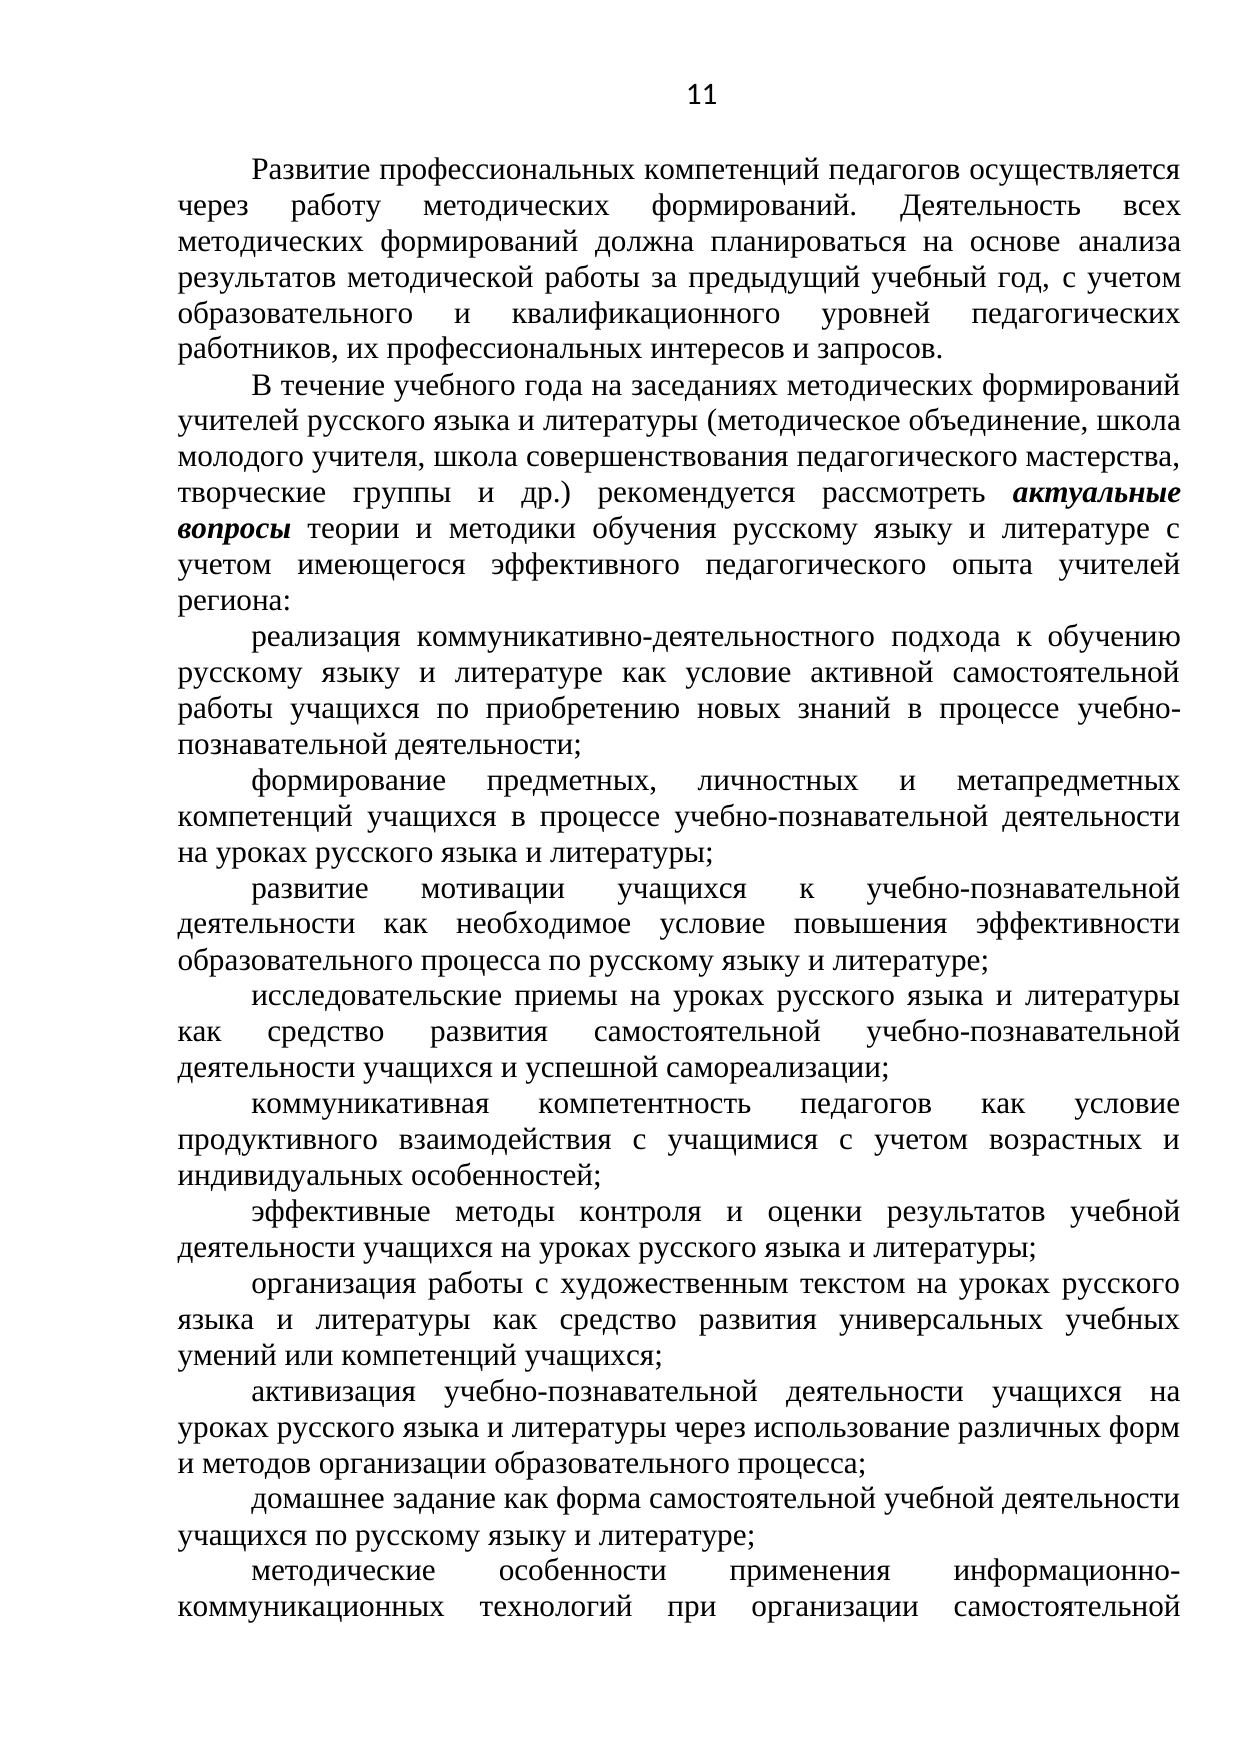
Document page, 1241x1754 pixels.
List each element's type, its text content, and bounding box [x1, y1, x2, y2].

text активизация учебно-познавательной деятельности учащихся на уроках русского языка и литературы через использование различных форм и методов организации образовательного процесса; [177, 1372, 1181, 1480]
text Развитие профессиональных компетенций педагогов осуществляется через работу методических формирований. Деятельность всех методических формирований должна планироваться на основе анализа результатов методической работы за предыдущий учебный год, с учетом образовательного и квалификационного уровней педагогических работников, их профессиональных интересов и запросов. [177, 150, 1181, 366]
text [177, 1552, 1181, 1623]
text организация работы с художественным текстом на уроках русского языка и литературы как средство развития универсальных учебных умений или компетенций учащихся; [177, 1264, 1181, 1372]
text исследовательские приемы на уроках русского языка и литературы как средство развития самостоятельной учебно-познавательной деятельности учащихся и успешной самореализации; [177, 977, 1181, 1084]
text формирование предметных, личностных и метапредметных компетенций учащихся в процессе учебно-познавательной деятельности на уроках русского языка и литературы; [177, 761, 1181, 869]
text коммуникативная компетентность педагогов как условие продуктивного взаимодействия с учащимися с учетом возрастных и индивидуальных особенностей; [177, 1084, 1181, 1192]
text домашнее задание как форма самостоятельной учебной деятельности учащихся по русскому языку и литературе; [177, 1480, 1181, 1552]
text эффективные методы контроля и оценки результатов учебной деятельности учащихся на уроках русского языка и литературы; [177, 1192, 1181, 1264]
text В течение учебного года на заседаниях методических формирований учителей русского языка и литературы (методическое объединение, школа молодого учителя, школа совершенствования педагогического мастерства, творческие группы и др.) рекомендуется рассмотреть актуальные вопросы теории и методики обучения русскому языку и литературе с учетом имеющегося эффективного педагогического опыта учителей региона: [177, 366, 1181, 617]
text развитие мотивации учащихся к учебно-познавательной деятельности как необходимое условие повышения эффективности образовательного процесса по русскому языку и литературе; [177, 869, 1181, 977]
text реализация коммуникативно-деятельностного подхода к обучению русскому языку и литературе как условие активной самостоятельной работы учащихся по приобретению новых знаний в процессе учебно-познавательной деятельности; [177, 617, 1181, 761]
